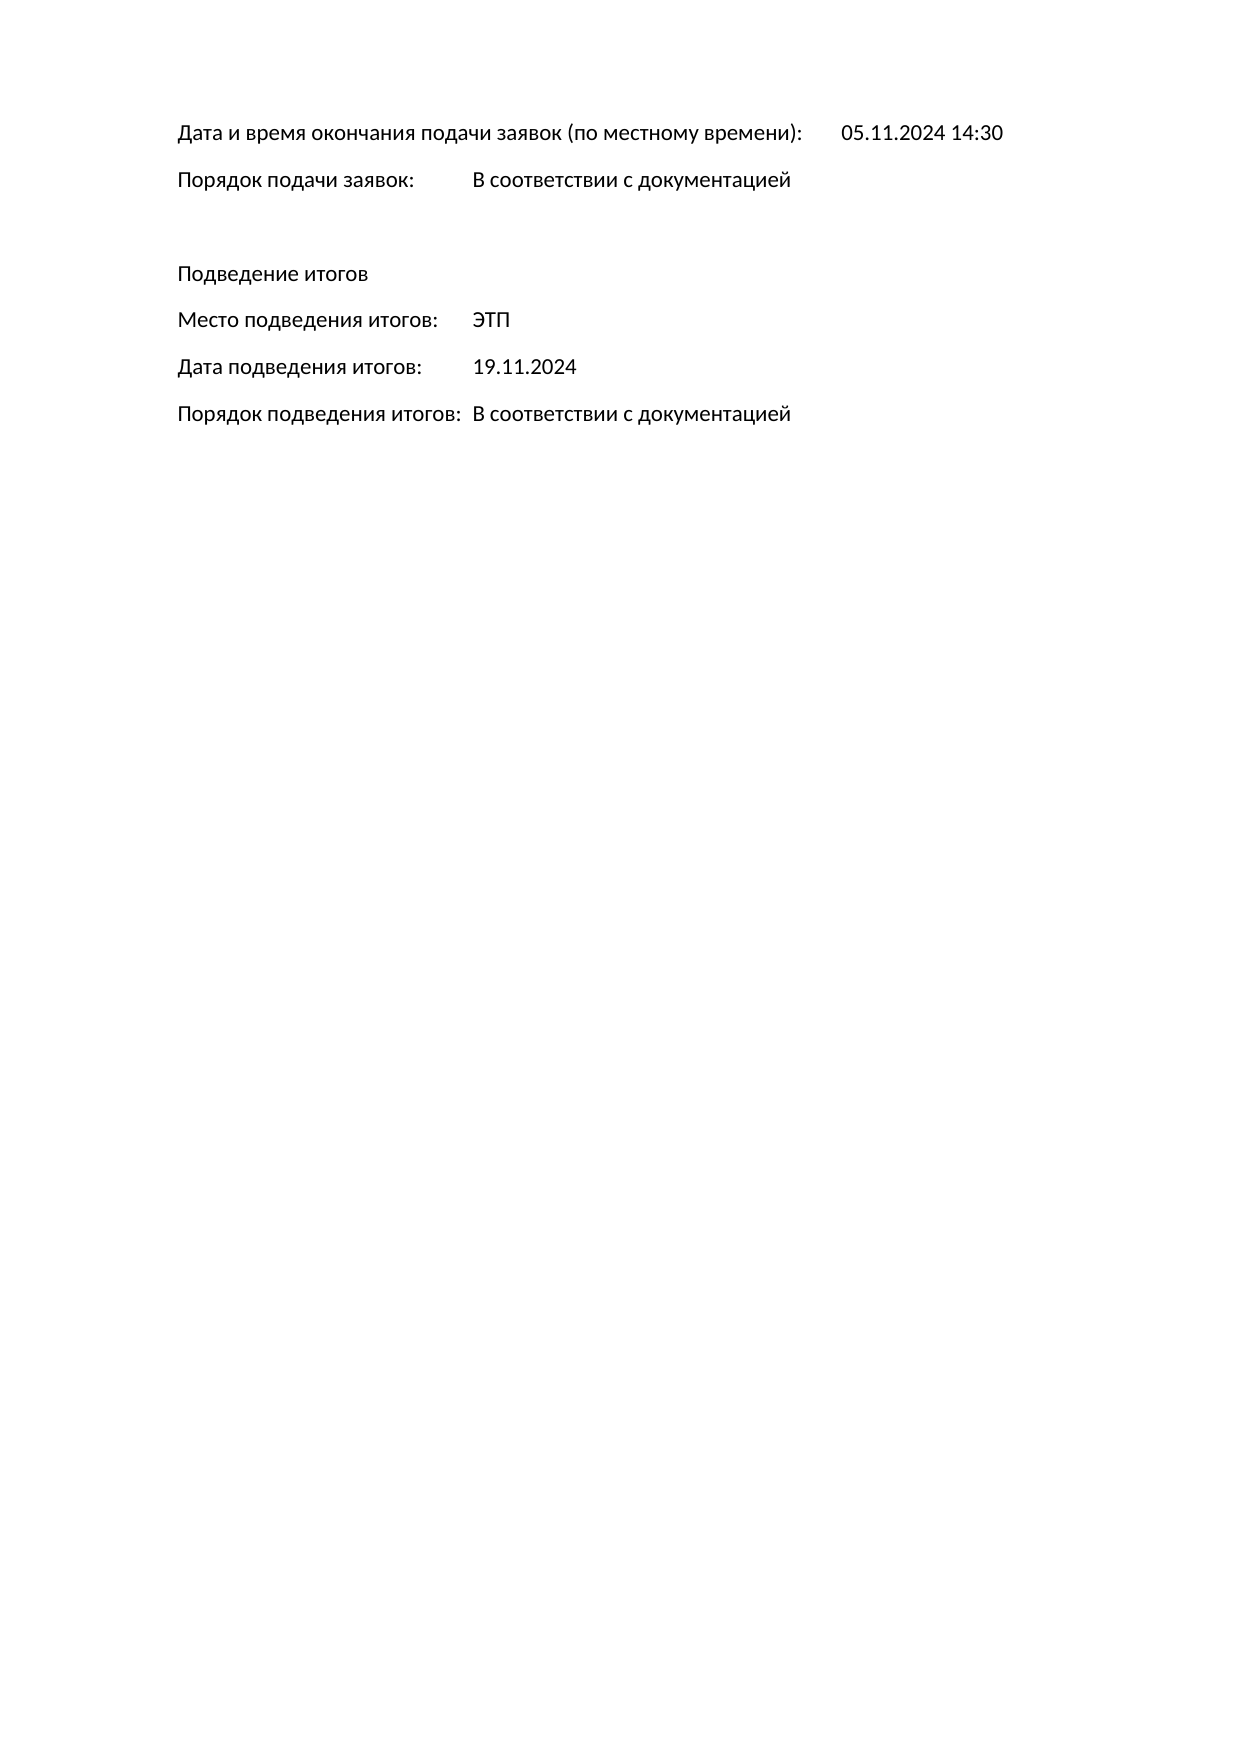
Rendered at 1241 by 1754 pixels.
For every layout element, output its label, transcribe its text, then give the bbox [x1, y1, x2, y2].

text Место подведения итогов: ЭТП [177, 306, 1152, 334]
text Дата и время окончания подачи заявок (по местному времени): 05.11.2024 14:30 [177, 118, 1152, 146]
text Дата подведения итогов: 19.11.2024 [177, 352, 1152, 381]
text Подведение итогов [177, 259, 1152, 287]
text Порядок подведения итогов: В соответствии с документацией [177, 399, 1152, 427]
text Порядок подачи заявок: В соответствии с документацией [177, 165, 1152, 193]
